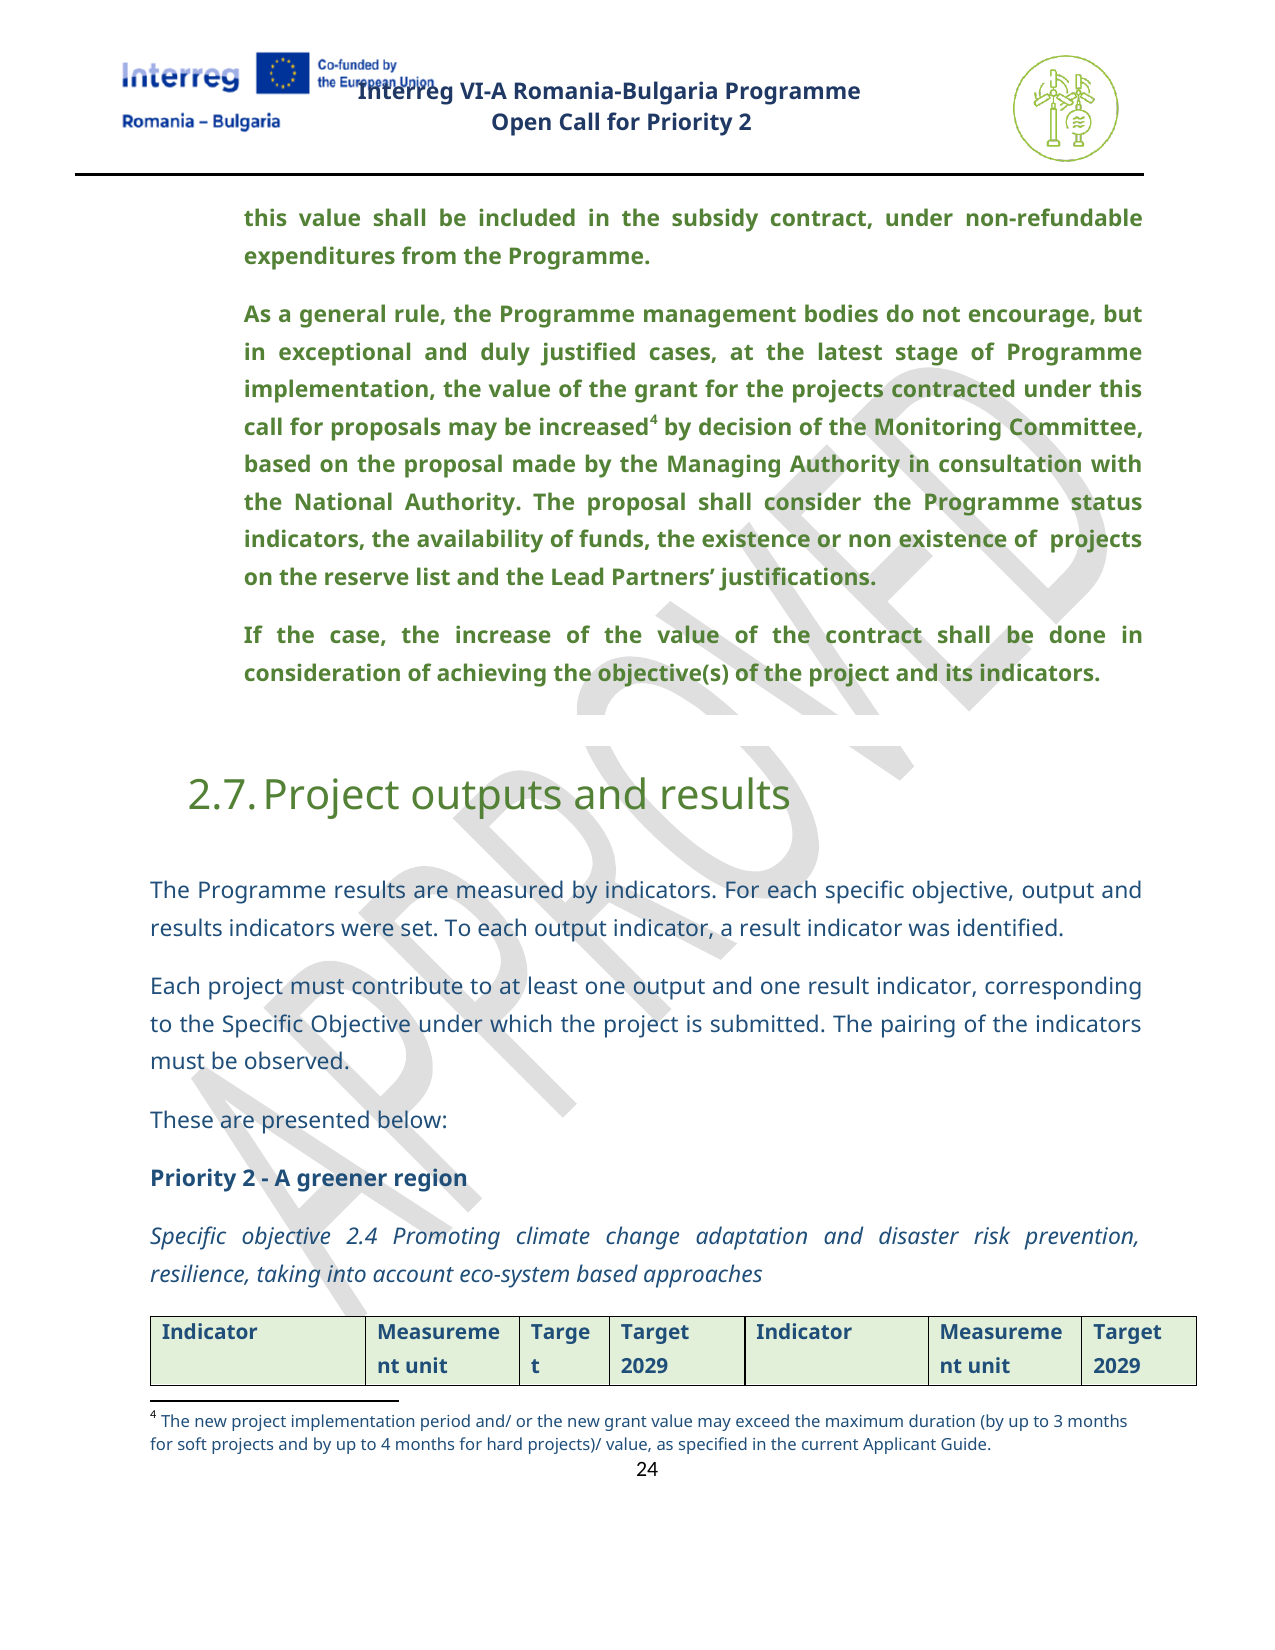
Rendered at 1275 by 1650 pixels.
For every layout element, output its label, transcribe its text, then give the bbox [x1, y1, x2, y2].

table_header Target 2024 [520, 1317, 609, 1384]
table_header Indicator [746, 1317, 928, 1384]
subtitle Project outputs and results [187, 765, 1144, 822]
text If the case, the increase of the value of the contract shall be done in consideration of achieving the objective(s) of the project and its indicators. [244, 619, 1144, 688]
text These are presented below: [150, 1103, 1144, 1135]
text As a general rule, the Programme management bodies do not encourage, but in exceptional and duly justified cases, at the latest stage of Programme implementation, the value of the grant for the projects contracted under this call for proposals may be increased by decision of the Monitoring Committee, based on the proposal made by the Managing Authority in consultation with the National Authority. The proposal shall consider the Programme status indicators, the availability of funds, the existence or non existence of projects on the reserve list and the Lead Partners’ justifications. [244, 298, 1144, 592]
table_header Target 2029 [610, 1317, 744, 1384]
table_header Target 2029 [1082, 1317, 1196, 1384]
text The Programme results are measured by indicators. For each specific objective, output and results indicators were set. To each output indicator, a result indicator was identified. [150, 874, 1144, 943]
text Priority 2 - A greener region [150, 1162, 1144, 1193]
table_header Measurement unit [929, 1317, 1081, 1384]
table_header Indicator [151, 1317, 365, 1384]
text Each project must contribute to at least one output and one result indicator, corresponding to the Specific Objective under which the project is submitted. The pairing of the indicators must be observed. [150, 970, 1144, 1076]
table_header Measurement unit [366, 1317, 519, 1384]
picture [1012, 54, 1119, 162]
text Specific objective 2.4 Promoting climate change adaptation and disaster risk prevention, resilience, taking into account eco-system based approaches [150, 1220, 1144, 1289]
picture [121, 49, 435, 139]
